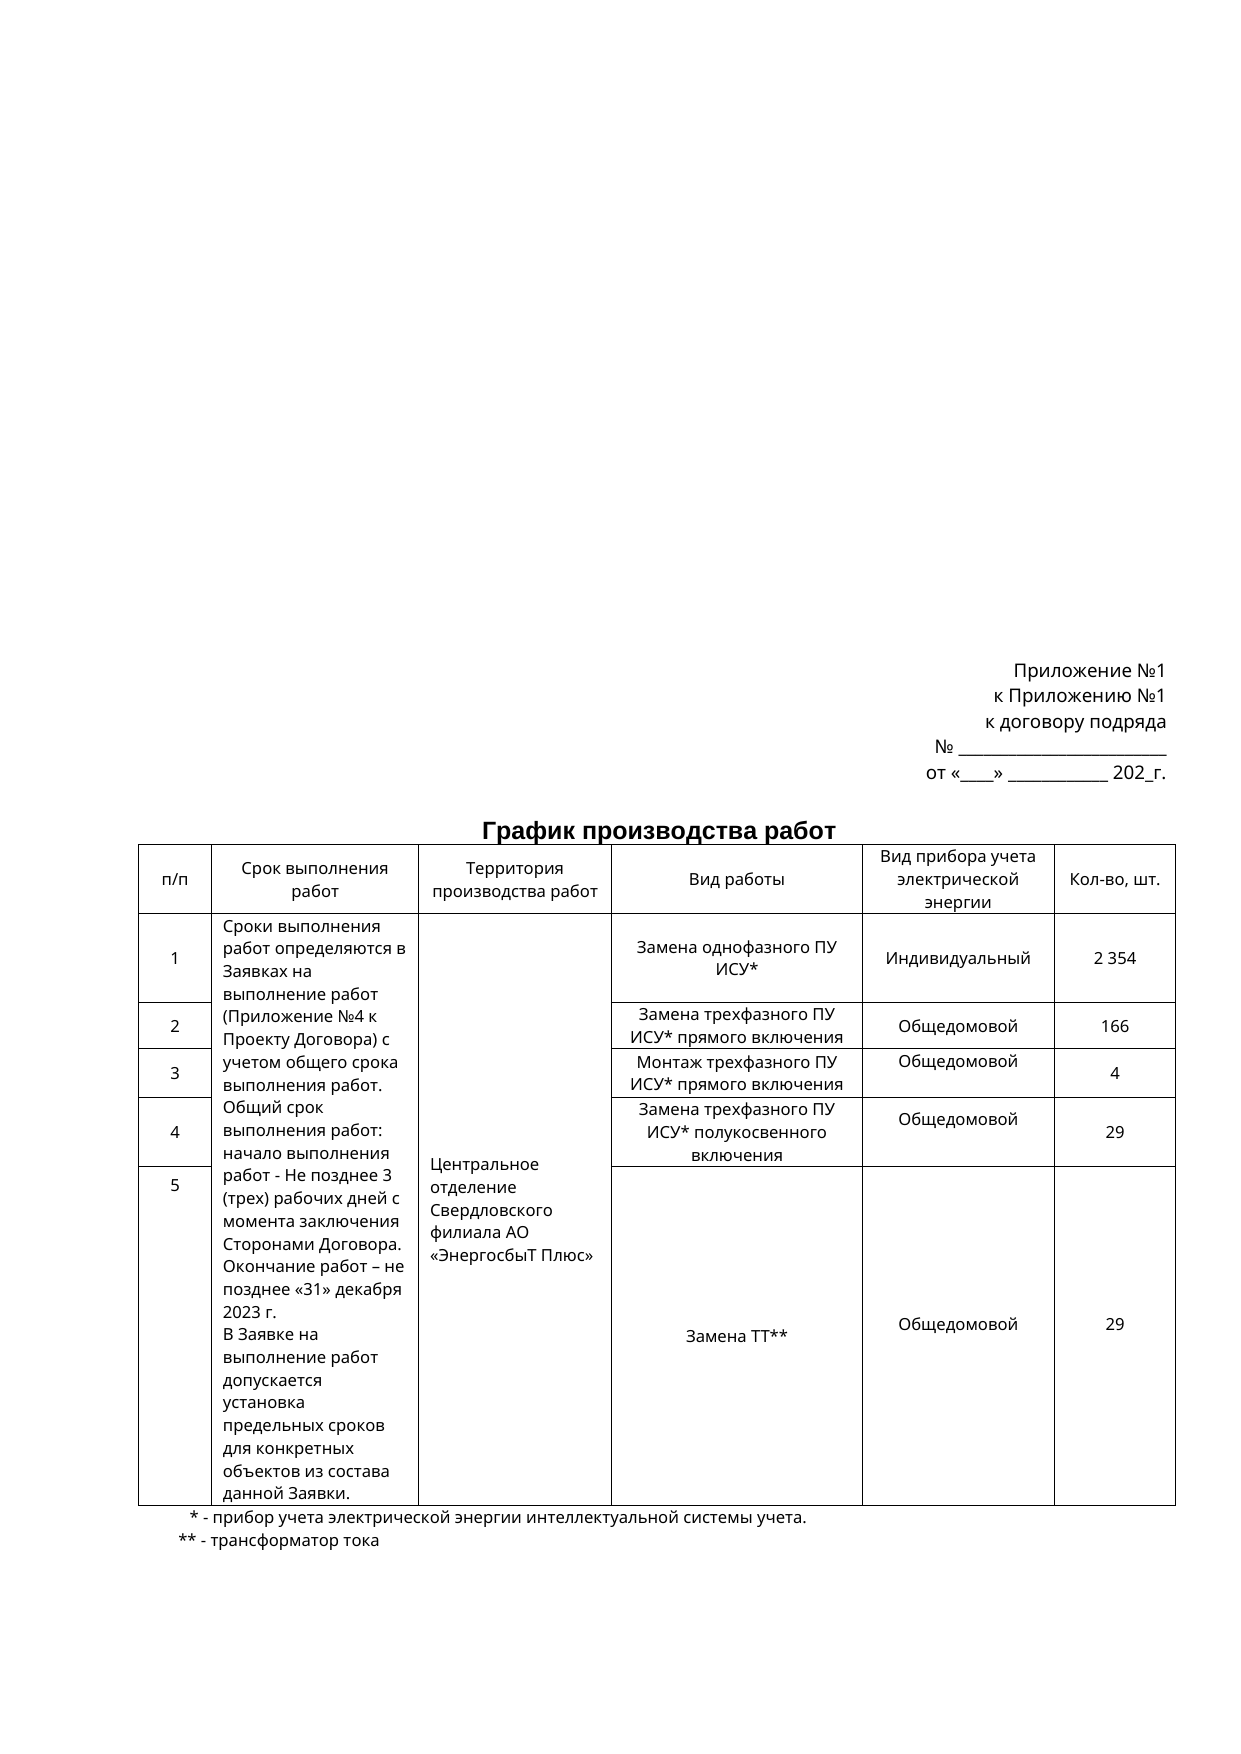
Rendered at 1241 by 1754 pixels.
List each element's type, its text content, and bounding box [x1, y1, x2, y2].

text к Приложению №1 [856, 683, 1167, 708]
table_cell Монтаж трехфазного ПУ ИСУ* прямого включения [612, 1049, 862, 1097]
table_cell 4 [139, 1098, 211, 1166]
table_cell 3 [139, 1049, 211, 1097]
subtitle Приложение №1 [856, 657, 1167, 683]
table_header Территория производства работ [419, 845, 611, 913]
table_cell 4 [1055, 1049, 1175, 1097]
table_cell 1 [139, 914, 211, 1002]
table_header Вид прибора учета электрической энергии [863, 845, 1054, 913]
table_cell 2 354 [1055, 914, 1175, 1002]
table_header Кол-во, шт. [1055, 845, 1175, 913]
table_header Срок выполнения работ [212, 845, 418, 913]
table_cell Замена ТТ** [612, 1167, 862, 1505]
list * - прибор учета электрической энергии интеллектуальной системы учета. [148, 1506, 1167, 1528]
list ** - трансформатор тока [148, 1528, 1167, 1551]
table_cell Общедомовой [863, 1003, 1054, 1048]
table_cell 29 [1055, 1098, 1175, 1166]
table_cell Замена однофазного ПУ ИСУ* [612, 914, 862, 1002]
text к договору подряда [856, 708, 1167, 734]
table_cell 166 [1055, 1003, 1175, 1048]
text № _________________________ [856, 734, 1167, 759]
table_cell Общедомовой [863, 1167, 1054, 1505]
table_cell 5 [139, 1167, 211, 1204]
table_cell 29 [1055, 1167, 1175, 1505]
table_cell Общедомовой [863, 1098, 1054, 1166]
table_cell [139, 1204, 211, 1505]
text от «____» ____________ 202_г. [856, 759, 1167, 785]
table_header Вид работы [612, 845, 862, 913]
table_header п/п [139, 845, 211, 913]
table_cell Замена трехфазного ПУ ИСУ* прямого включения [612, 1003, 862, 1048]
table_cell Замена трехфазного ПУ ИСУ* полукосвенного включения [612, 1098, 862, 1166]
table_cell Центральное отделение Свердловского филиала АО «ЭнергосбыТ Плюс» [419, 914, 611, 1505]
table_cell 2 [139, 1003, 211, 1048]
table_cell Сроки выполнения работ определяются в Заявках на выполнение работ (Приложение №4 к Проекту Договора) с учетом общего срока выполнения работ. Общий срок выполнения работ: начало выполнения работ - Не позднее 3 (трех) рабочих дней с момента заключения Сторонами Договора. Окончание работ – не позднее «31» декабря 2023 г. В Заявке на выполнение работ допускается установка предельных сроков для конкретных объектов из состава данной Заявки. [212, 914, 418, 1505]
table_cell Общедомовой [863, 1049, 1054, 1097]
table_cell Индивидуальный [863, 914, 1054, 1002]
text График производства работ [152, 820, 1167, 844]
